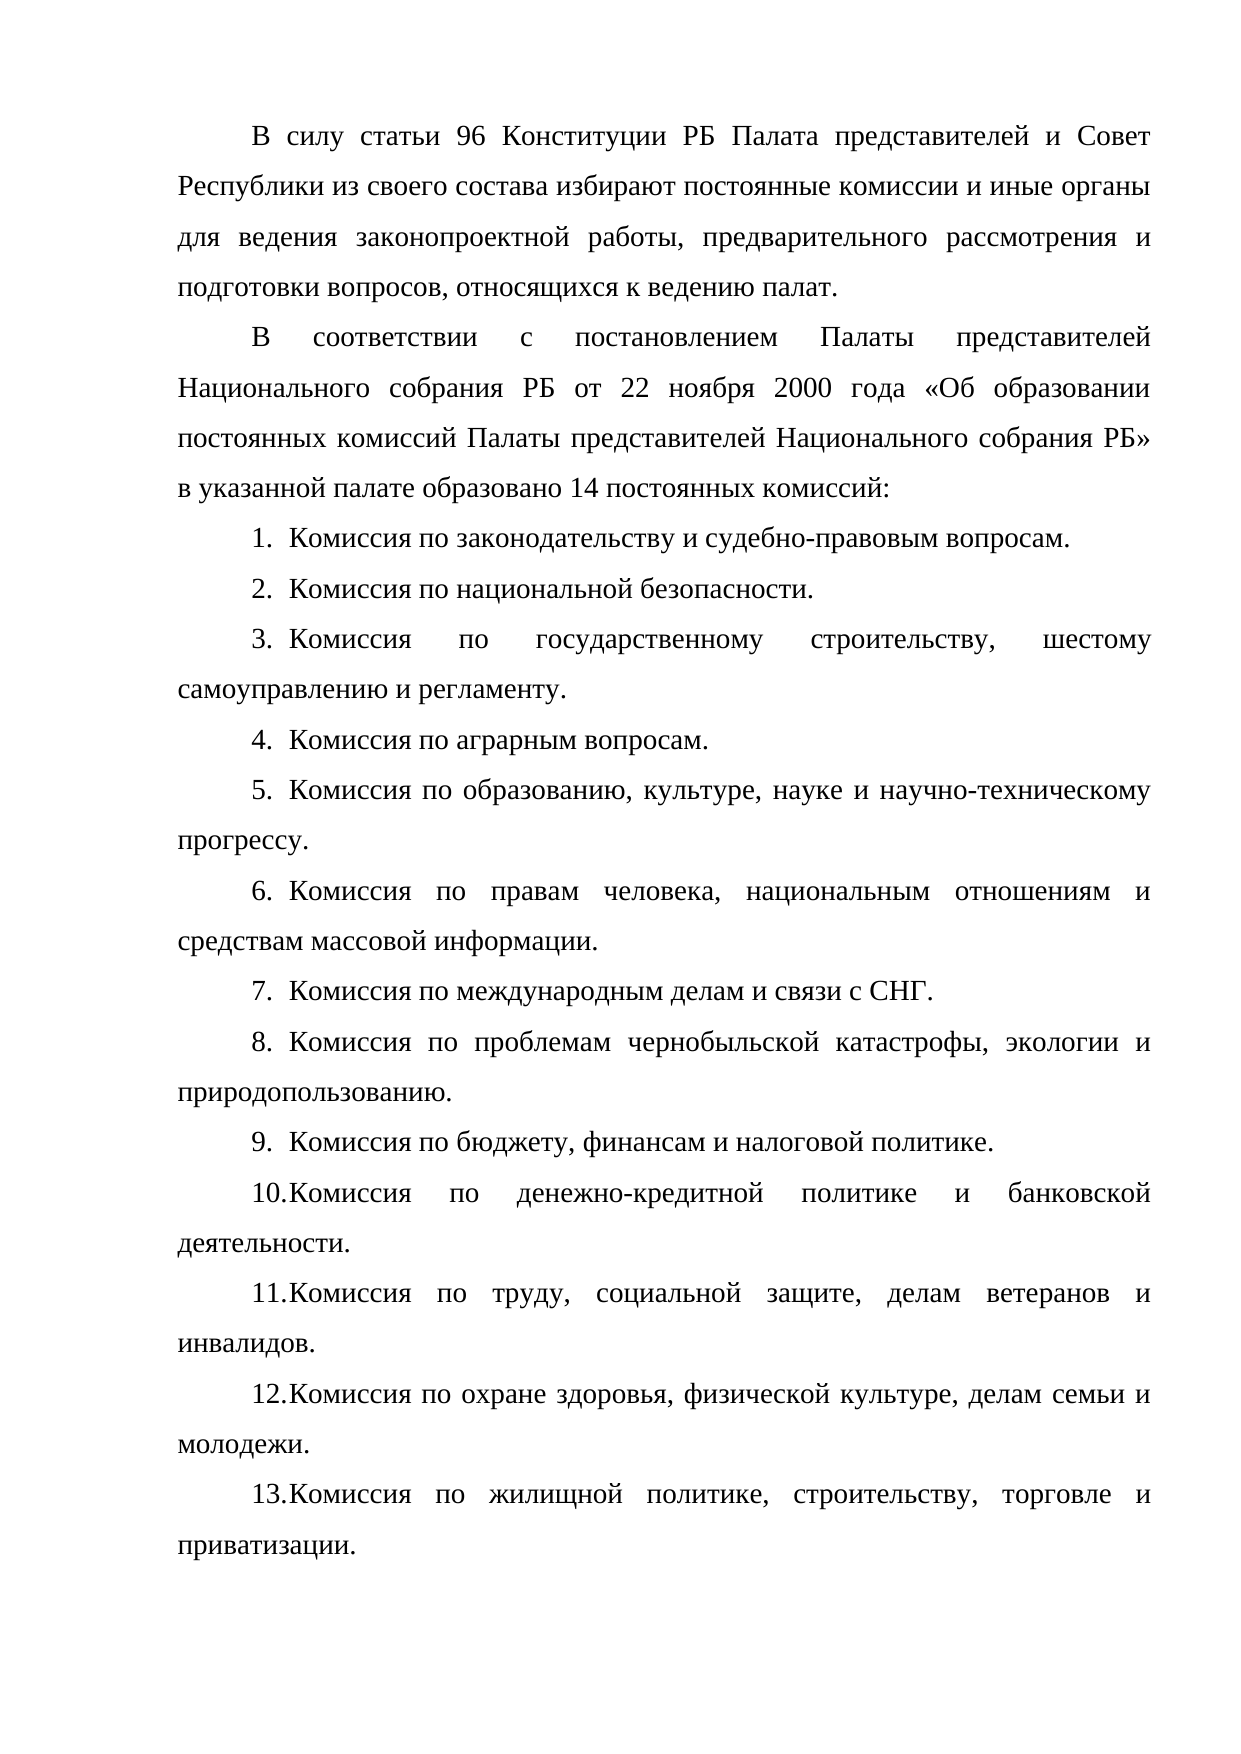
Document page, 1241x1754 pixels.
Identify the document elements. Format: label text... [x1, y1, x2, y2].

list Комиссия по аграрным вопросам. [177, 722, 1152, 755]
text В силу статьи 96 Конституции РБ Палата представителей и Совет Республики из своего состава избирают постоянные комиссии и иные органы для ведения законопроектной работы, предварительного рассмотрения и подготовки вопросов, относящихся к ведению палат. [177, 118, 1152, 303]
list Комиссия по правам человека, национальным отношениям и средствам массовой информации. [177, 873, 1152, 957]
text В соответствии с постановлением Палаты представителей Национального собрания РБ от 22 ноября 2000 года «Об образовании постоянных комиссий Палаты представителей Национального собрания РБ» в указанной палате образовано 14 постоянных комиссий: [177, 319, 1152, 504]
list Комиссия по проблемам чернобыльской катастрофы, экологии и природопользованию. [177, 1024, 1152, 1108]
list Комиссия по международным делам и связи с СНГ. [177, 973, 1152, 1007]
list Комиссия по национальной безопасности. [177, 571, 1152, 604]
list Комиссия по жилищной политике, строительству, торговле и приватизации. [177, 1477, 1152, 1560]
list Комиссия по труду, социальной защите, делам ветеранов и инвалидов. [177, 1275, 1152, 1359]
list Комиссия по государственному строительству, шестому самоуправлению и регламенту. [177, 621, 1152, 705]
list Комиссия по охране здоровья, физической культуре, делам семьи и молодежи. [177, 1376, 1152, 1460]
list Комиссия по образованию, культуре, науке и научно-техническому прогрессу. [177, 772, 1152, 856]
list Комиссия по законодательству и судебно-правовым вопросам. [177, 521, 1152, 554]
list Комиссия по денежно-кредитной политике и банковской деятельности. [177, 1175, 1152, 1258]
list Комиссия по бюджету, финансам и налоговой политике. [177, 1124, 1152, 1158]
